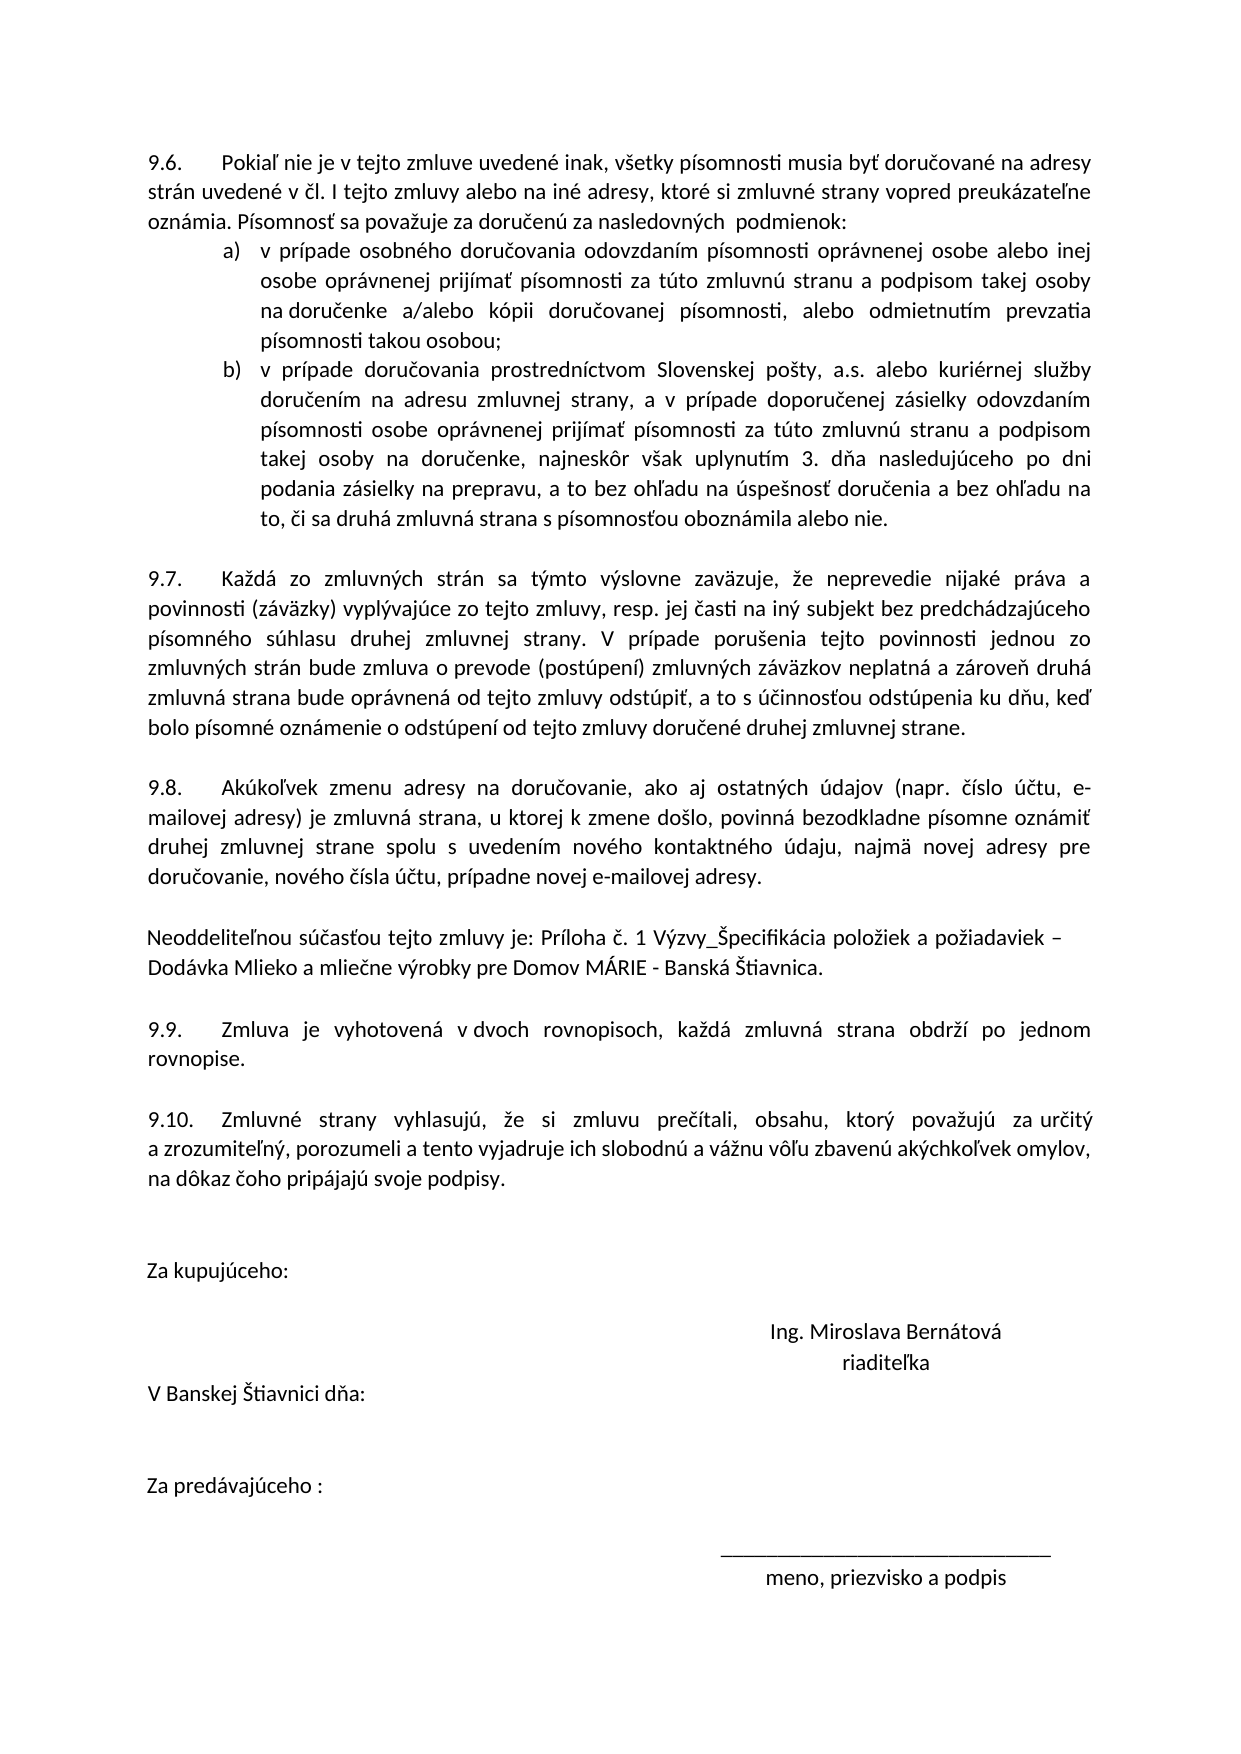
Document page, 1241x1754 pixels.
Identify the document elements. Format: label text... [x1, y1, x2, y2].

list v prípade doručovania prostredníctvom Slovenskej pošty, a.s. alebo kuriérnej služby doručením na adresu zmluvnej strany, a v prípade doporučenej zásielky odovzdaním písomnosti osobe oprávnenej prijímať písomnosti za túto zmluvnú stranu a podpisom takej osoby na doručenke, najneskôr však uplynutím 3. dňa nasledujúceho po dni podania zásielky na prepravu, a to bez ohľadu na úspešnosť doručenia a bez ohľadu na to, či sa druhá zmluvná strana s písomnosťou oboznámila alebo nie. [223, 355, 1093, 532]
list Akúkoľvek zmenu adresy na doručovanie, ako aj ostatných údajov (napr. číslo účtu, e-mailovej adresy) je zmluvná strana, u ktorej k zmene došlo, povinná bezodkladne písomne oznámiť druhej zmluvnej strane spolu s uvedením nového kontaktného údaju, najmä novej adresy pre doručovanie, nového čísla účtu, prípadne novej e-mailovej adresy. [148, 773, 1093, 890]
list v prípade osobného doručovania odovzdaním písomnosti oprávnenej osobe alebo inej osobe oprávnenej prijímať písomnosti za túto zmluvnú stranu a podpisom takej osoby na doručenke a/alebo kópii doručovanej písomnosti, alebo odmietnutím prevzatia písomnosti takou osobou; [223, 237, 1093, 354]
text V Banskej Štiavnici dňa: [148, 1379, 1063, 1407]
list Zmluva je vyhotovená v dvoch rovnopisoch, každá zmluvná strana obdrží po jednom rovnopise. [148, 1015, 1093, 1072]
list Za kupujúceho: [147, 1256, 1063, 1284]
list Za predávajúceho : _____________________________ [147, 1471, 1063, 1560]
list Každá zo zmluvných strán sa týmto výslovne zaväzuje, že neprevedie nijaké práva a povinnosti (záväzky) vyplývajúce zo tejto zmluvy, resp. jej časti na iný subjekt bez predchádzajúceho písomného súhlasu druhej zmluvnej strany. V prípade porušenia tejto povinnosti jednou zo zmluvných strán bude zmluva o prevode (postúpení) zmluvných záväzkov neplatná a zároveň druhá zmluvná strana bude oprávnená od tejto zmluvy odstúpiť, a to s účinnosťou odstúpenia ku dňu, keď bolo písomné oznámenie o odstúpení od tejto zmluvy doručené druhej zmluvnej strane. [148, 564, 1093, 741]
list Zmluvné strany vyhlasujú, že si zmluvu prečítali, obsahu, ktorý považujú za určitý a zrozumiteľný, porozumeli a tento vyjadruje ich slobodnú a vážnu vôľu zbavenú akýchkoľvek omylov, na dôkaz čoho pripájajú svoje podpisy. [148, 1105, 1093, 1192]
list Ing. Miroslava Bernátová [147, 1317, 1063, 1345]
list riaditeľka [147, 1348, 1063, 1376]
text meno, priezvisko a podpis [148, 1563, 1063, 1591]
list Neoddeliteľnou súčasťou tejto zmluvy je: Príloha č. 1 Výzvy_Špecifikácia položiek a požiadaviek – Dodávka Mlieko a mliečne výrobky pre Domov MÁRIE - Banská Štiavnica. [147, 923, 1063, 981]
list Pokiaľ nie je v tejto zmluve uvedené inak, všetky písomnosti musia byť doručované na adresy strán uvedené v čl. I tejto zmluvy alebo na iné adresy, ktoré si zmluvné strany vopred preukázateľne oznámia. Písomnosť sa považuje za doručenú za nasledovných podmienok: [148, 148, 1093, 235]
